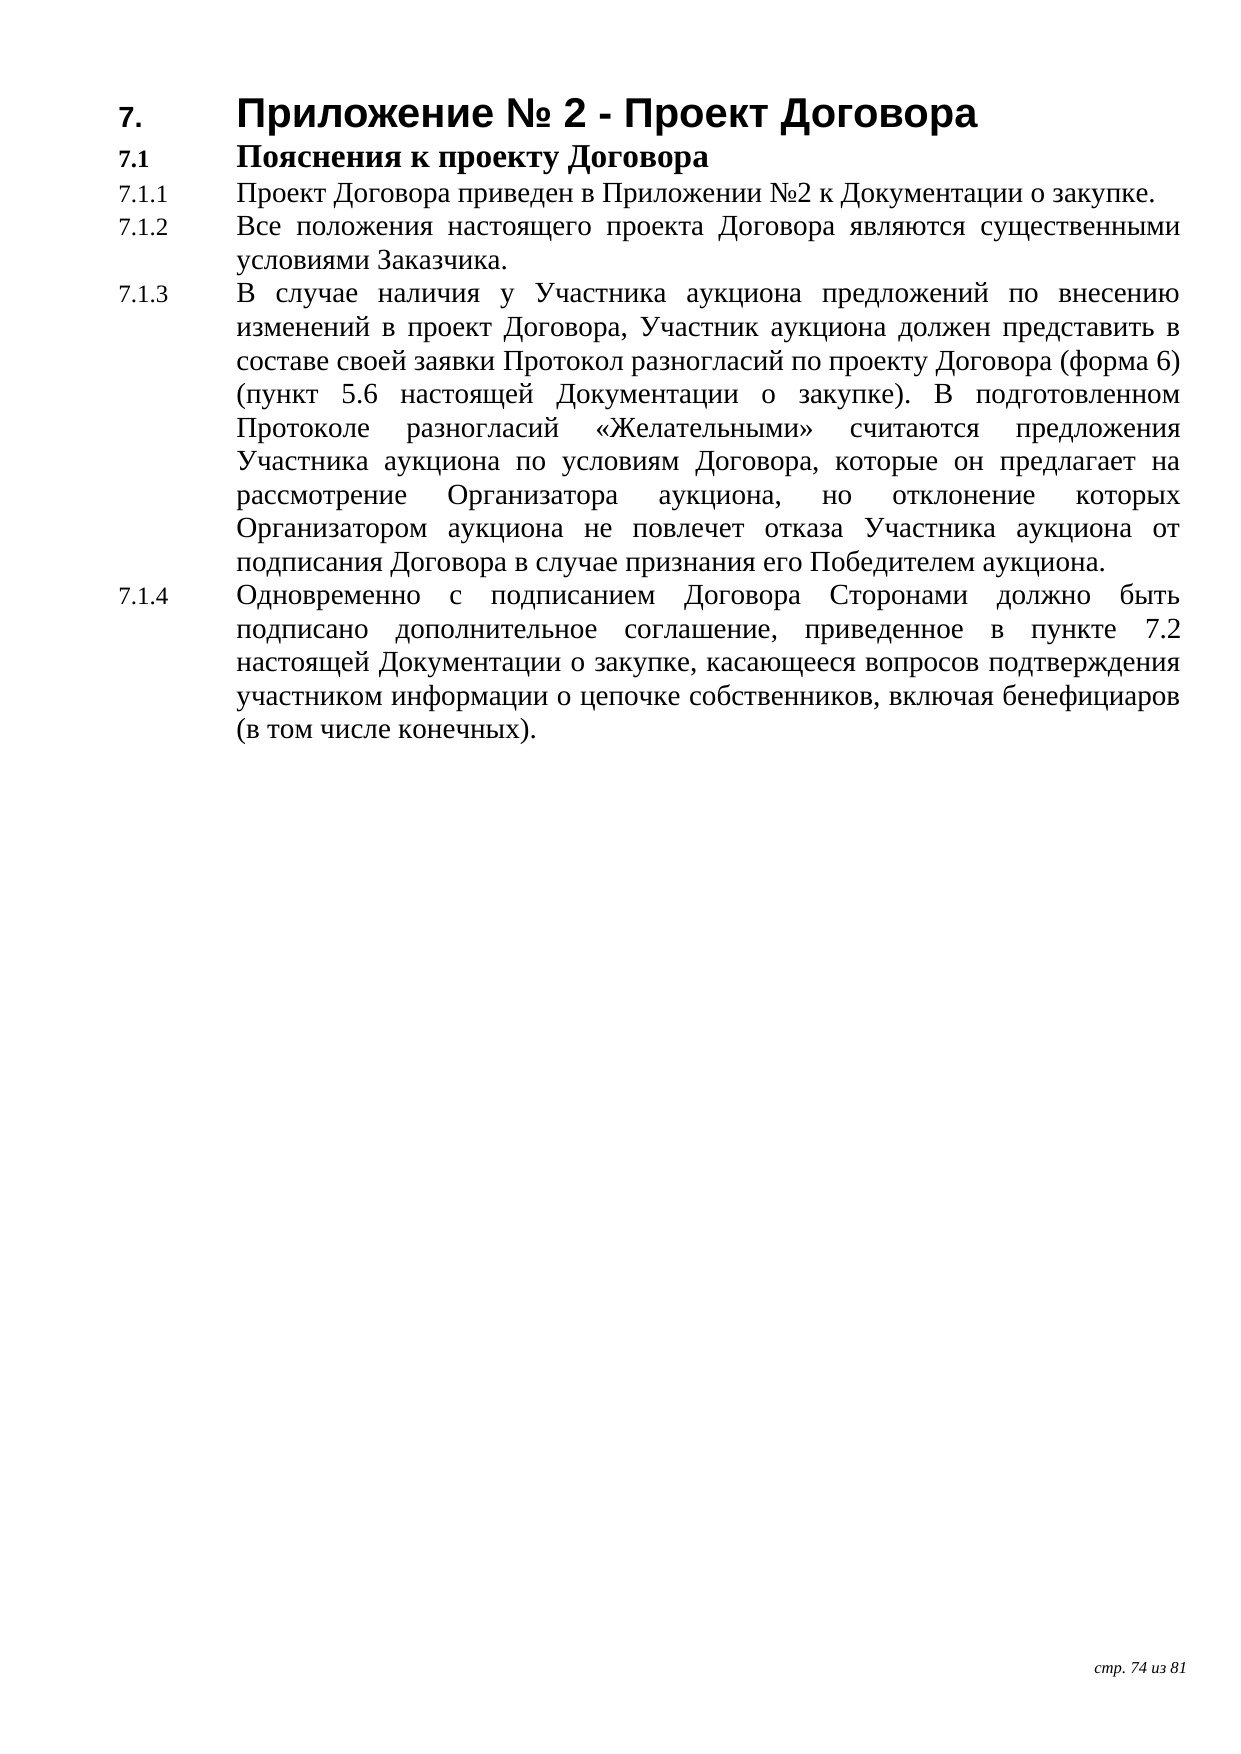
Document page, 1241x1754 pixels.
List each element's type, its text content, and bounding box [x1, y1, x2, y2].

list Проект Договора приведен в Приложении №2 к Документации о закупке. [118, 175, 1181, 208]
list Одновременно с подписанием Договора Сторонами должно быть подписано дополнительное соглашение, приведенное в пункте 7.2 настоящей Документации о закупке, касающееся вопросов подтверждения участником информации о цепочке собственников, включая бенефициаров (в том числе конечных). [118, 577, 1181, 745]
list В случае наличия у Участника аукциона предложений по внесению изменений в проект Договора, Участник аукциона должен представить в составе своей заявки Протокол разногласий по проекту Договора (форма 6) (пункт 5.6 настоящей Документации о закупке). В подготовленном Протоколе разногласий «Желательными» считаются предложения Участника аукциона по условиям Договора, которые он предлагает на рассмотрение Организатора аукциона, но отклонение которых Организатором аукциона не повлечет отказа Участника аукциона от подписания Договора в случае признания его Победителем аукциона. [118, 276, 1181, 577]
subtitle Пояснения к проекту Договора [118, 137, 1181, 175]
list Все положения настоящего проекта Договора являются существенными условиями Заказчика. [118, 208, 1181, 276]
subtitle Приложение № 2 - Проект Договора [118, 89, 1181, 137]
